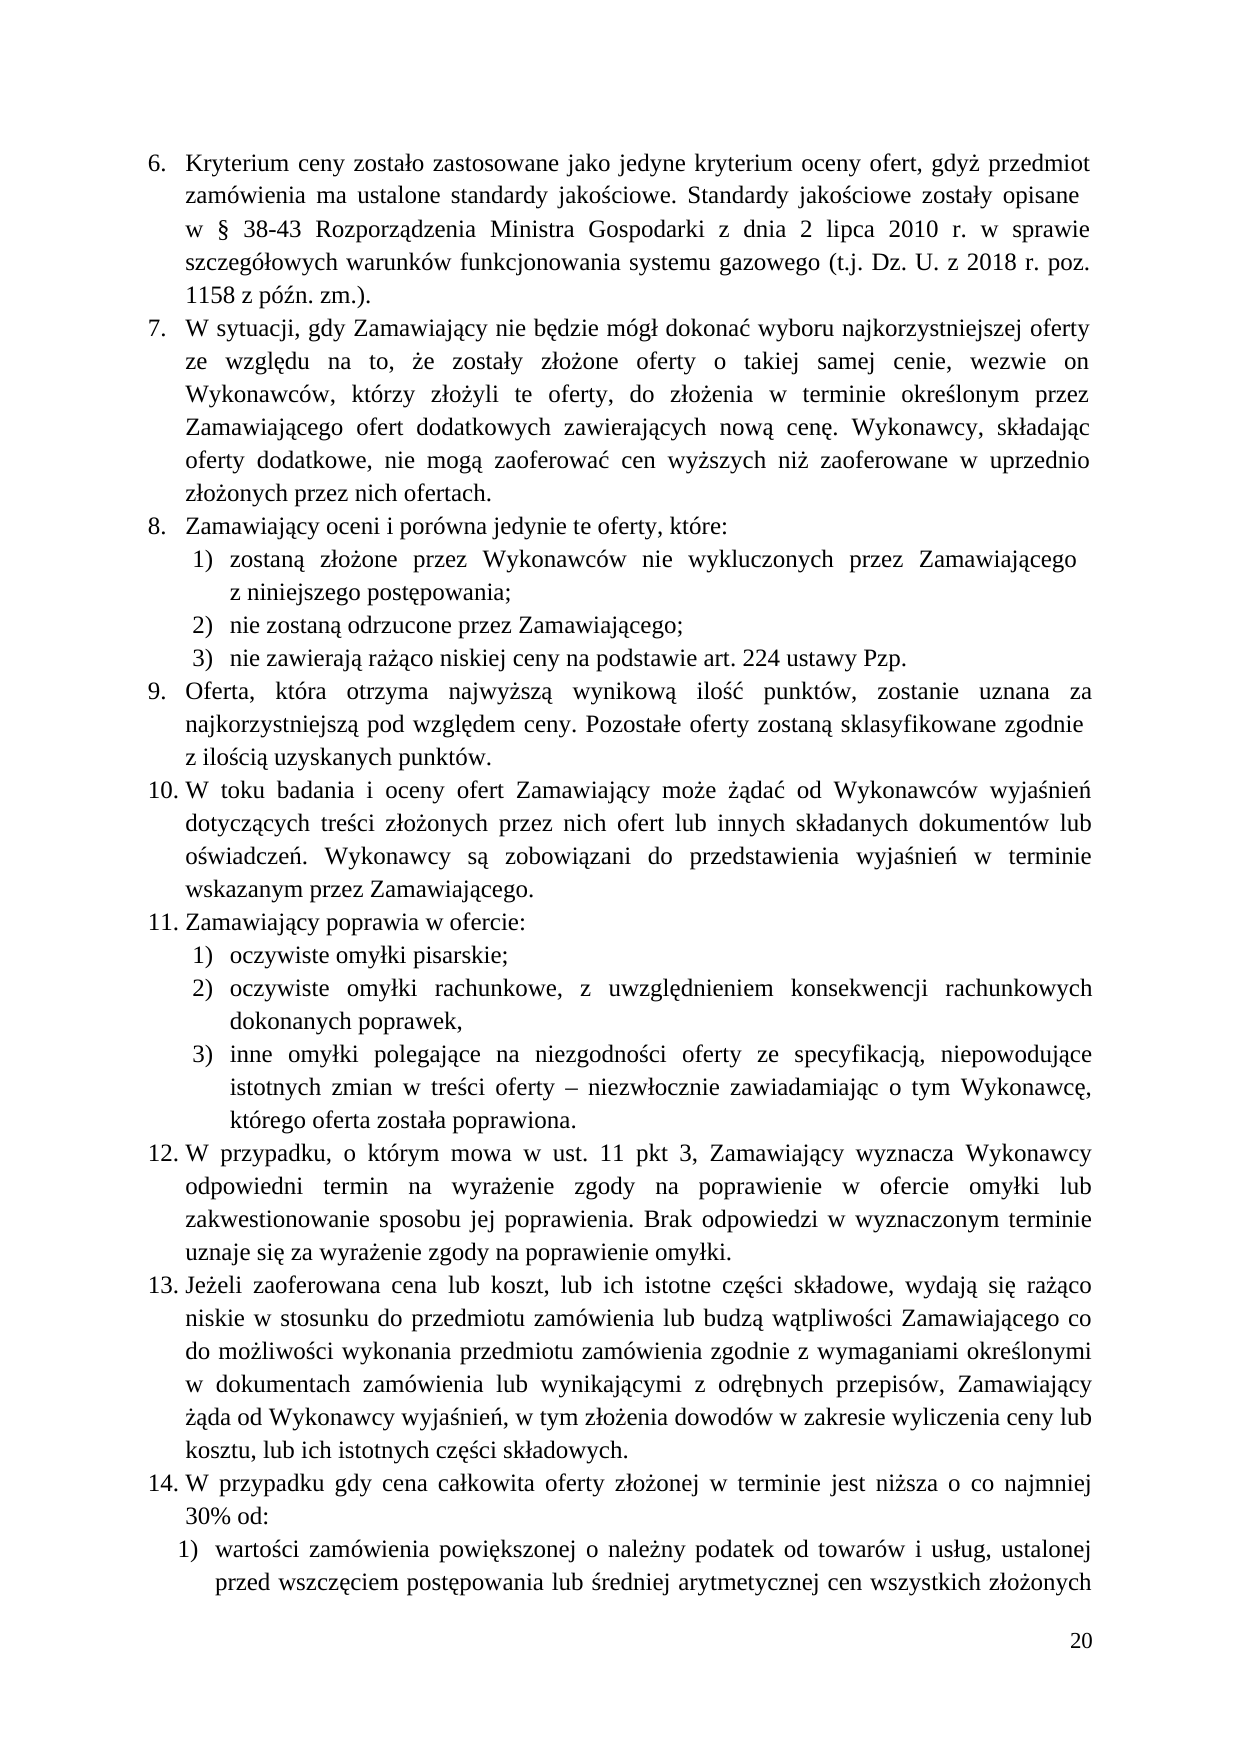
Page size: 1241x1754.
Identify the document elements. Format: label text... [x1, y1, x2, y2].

list W przypadku, o którym mowa w ust. 11 pkt 3, Zamawiający wyznacza Wykonawcy odpowiedni termin na wyrażenie zgody na poprawienie w ofercie omyłki lub zakwestionowanie sposobu jej poprawienia. Brak odpowiedzi w wyznaczonym terminie uznaje się za wyrażenie zgody na poprawienie omyłki. [148, 1138, 1093, 1266]
list Kryterium ceny zostało zastosowane jako jedyne kryterium oceny ofert, gdyż przedmiot zamówienia ma ustalone standardy jakościowe. Standardy jakościowe zostały opisane w § 38-43 Rozporządzenia Ministra Gospodarki z dnia 2 lipca 2010 r. w sprawie szczegółowych warunków funkcjonowania systemu gazowego (t.j. Dz. U. z 2018 r. poz. 1158 z późn. zm.). [148, 148, 1091, 308]
list oczywiste omyłki rachunkowe, z uwzględnieniem konsekwencji rachunkowych dokonanych poprawek, [192, 973, 1093, 1035]
list W toku badania i oceny ofert Zamawiający może żądać od Wykonawców wyjaśnień dotyczących treści złożonych przez nich ofert lub innych składanych dokumentów lub oświadczeń. Wykonawcy są zobowiązani do przedstawienia wyjaśnień w terminie wskazanym przez Zamawiającego. [148, 775, 1093, 903]
list oczywiste omyłki pisarskie; [192, 940, 1093, 969]
list inne omyłki polegające na niezgodności oferty ze specyfikacją, niepowodujące istotnych zmian w treści oferty – niezwłocznie zawiadamiając o tym Wykonawcę, którego oferta została poprawiona. [192, 1039, 1093, 1134]
list Zamawiający oceni i porówna jedynie te oferty, które: [148, 511, 1091, 539]
list Jeżeli zaoferowana cena lub koszt, lub ich istotne części składowe, wydają się rażąco niskie w stosunku do przedmiotu zamówienia lub budzą wątpliwości Zamawiającego co do możliwości wykonania przedmiotu zamówienia zgodnie z wymaganiami określonymi w dokumentach zamówienia lub wynikającymi z odrębnych przepisów, Zamawiający żąda od Wykonawcy wyjaśnień, w tym złożenia dowodów w zakresie wyliczenia ceny lub kosztu, lub ich istotnych części składowych. [148, 1270, 1093, 1464]
list zostaną złożone przez Wykonawców nie wykluczonych przez Zamawiającego z niniejszego postępowania; [192, 544, 1093, 606]
list W przypadku gdy cena całkowita oferty złożonej w terminie jest niższa o co najmniej 30% od: [148, 1468, 1093, 1530]
list nie zawierają rażąco niskiej ceny na podstawie art. 224 ustawy Pzp. [192, 643, 1093, 672]
list Zamawiający poprawia w ofercie: [148, 907, 1093, 936]
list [177, 1534, 1093, 1596]
list W sytuacji, gdy Zamawiający nie będzie mógł dokonać wyboru najkorzystniejszej oferty ze względu na to, że zostały złożone oferty o takiej samej cenie, wezwie on Wykonawców, którzy złożyli te oferty, do złożenia w terminie określonym przez Zamawiającego ofert dodatkowych zawierających nową cenę. Wykonawcy, składając oferty dodatkowe, nie mogą zaoferować cen wyższych niż zaoferowane w uprzednio złożonych przez nich ofertach. [148, 313, 1091, 507]
list nie zostaną odrzucone przez Zamawiającego; [192, 610, 1093, 639]
list Oferta, która otrzyma najwyższą wynikową ilość punktów, zostanie uznana za najkorzystniejszą pod względem ceny. Pozostałe oferty zostaną sklasyfikowane zgodnie z ilością uzyskanych punktów. [148, 676, 1093, 771]
